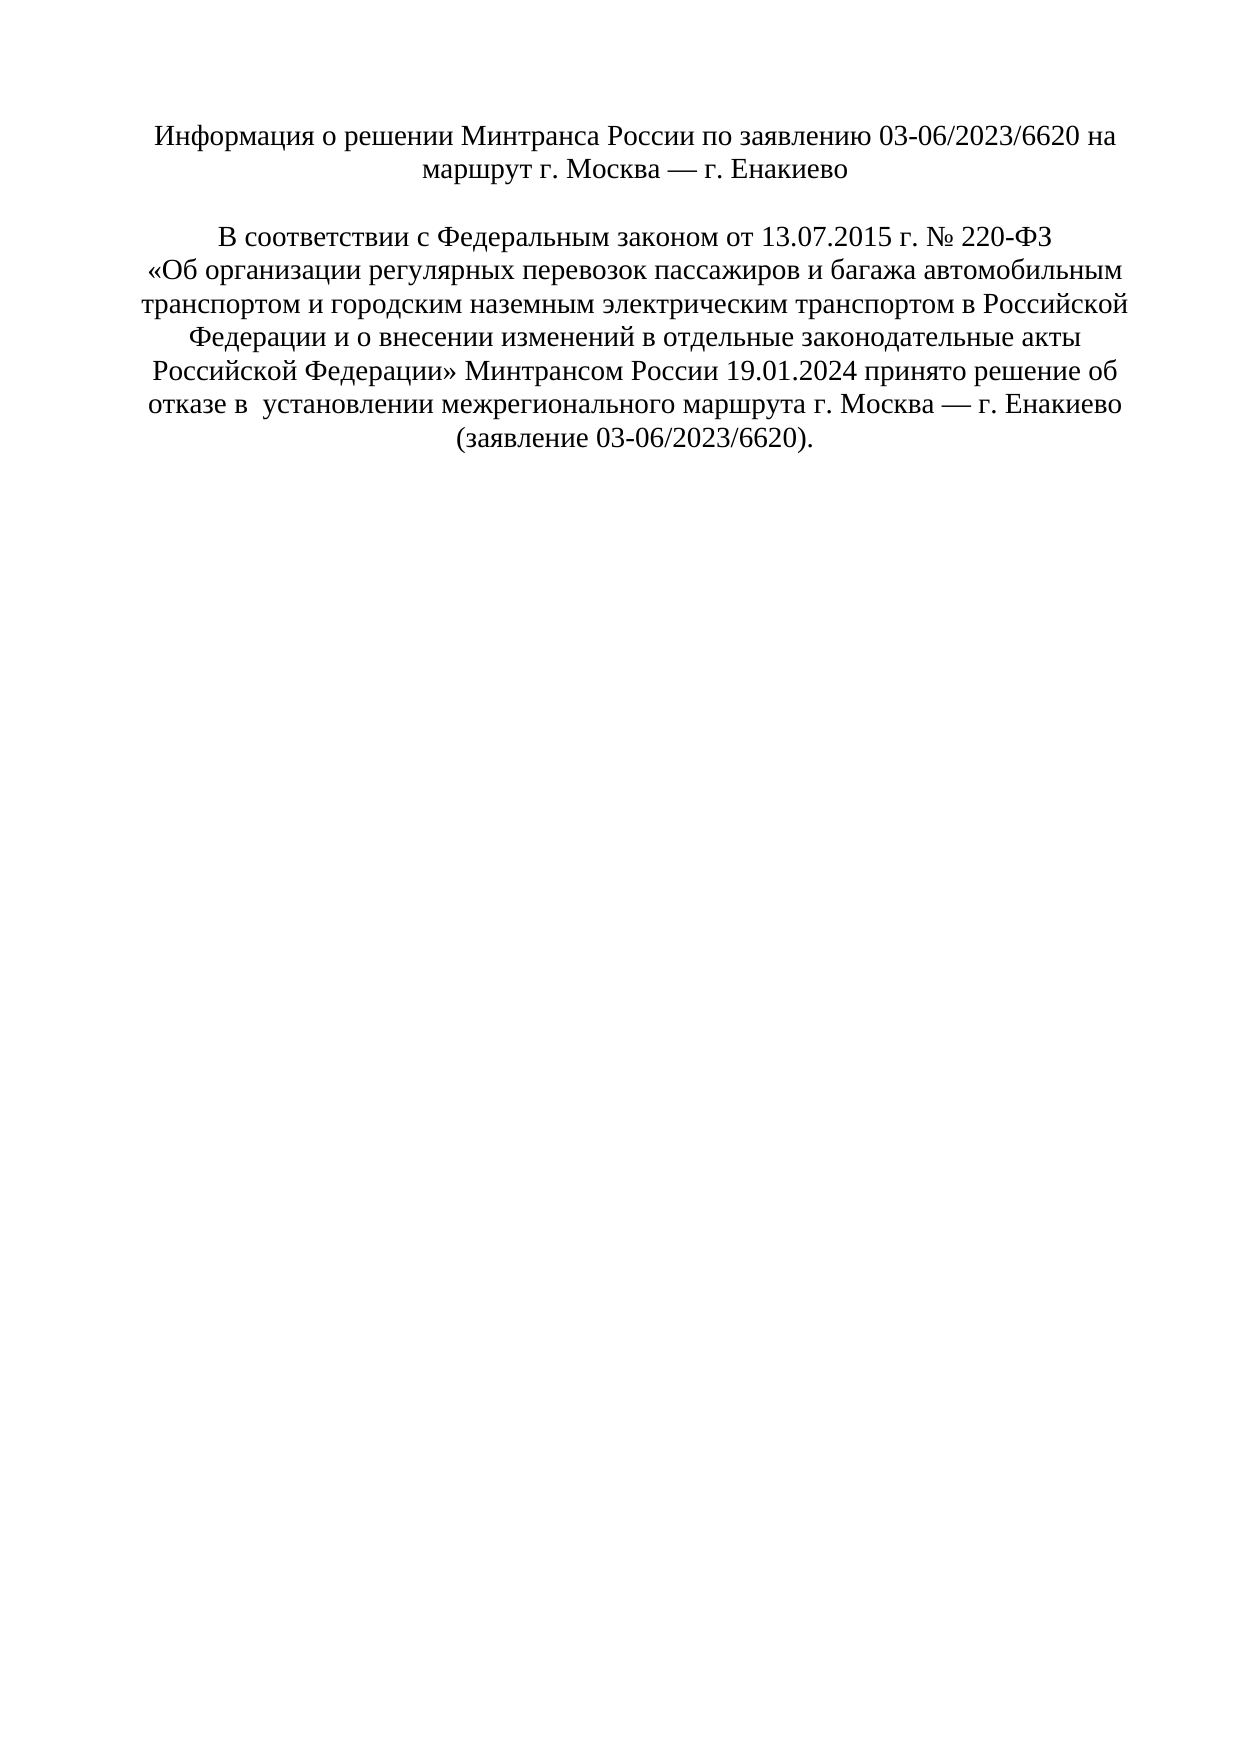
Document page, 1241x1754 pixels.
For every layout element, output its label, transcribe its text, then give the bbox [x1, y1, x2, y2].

text В соответствии с Федеральным законом от 13.07.2015 г. № 220-ФЗ «Об организации регулярных перевозок пассажиров и багажа автомобильным транспортом и городским наземным электрическим транспортом в Российской Федерации и о внесении изменений в отдельные законодательные акты Российской Федерации» Минтрансом России 19.01.2024 принято решение об отказе в установлении межрегионального маршрута г. Москва — г. Енакиево (заявление 03-06/2023/6620). [118, 219, 1152, 453]
text Информация о решении Минтранса России по заявлению 03-06/2023/6620 на маршрут г. Москва — г. Енакиево [118, 118, 1152, 185]
